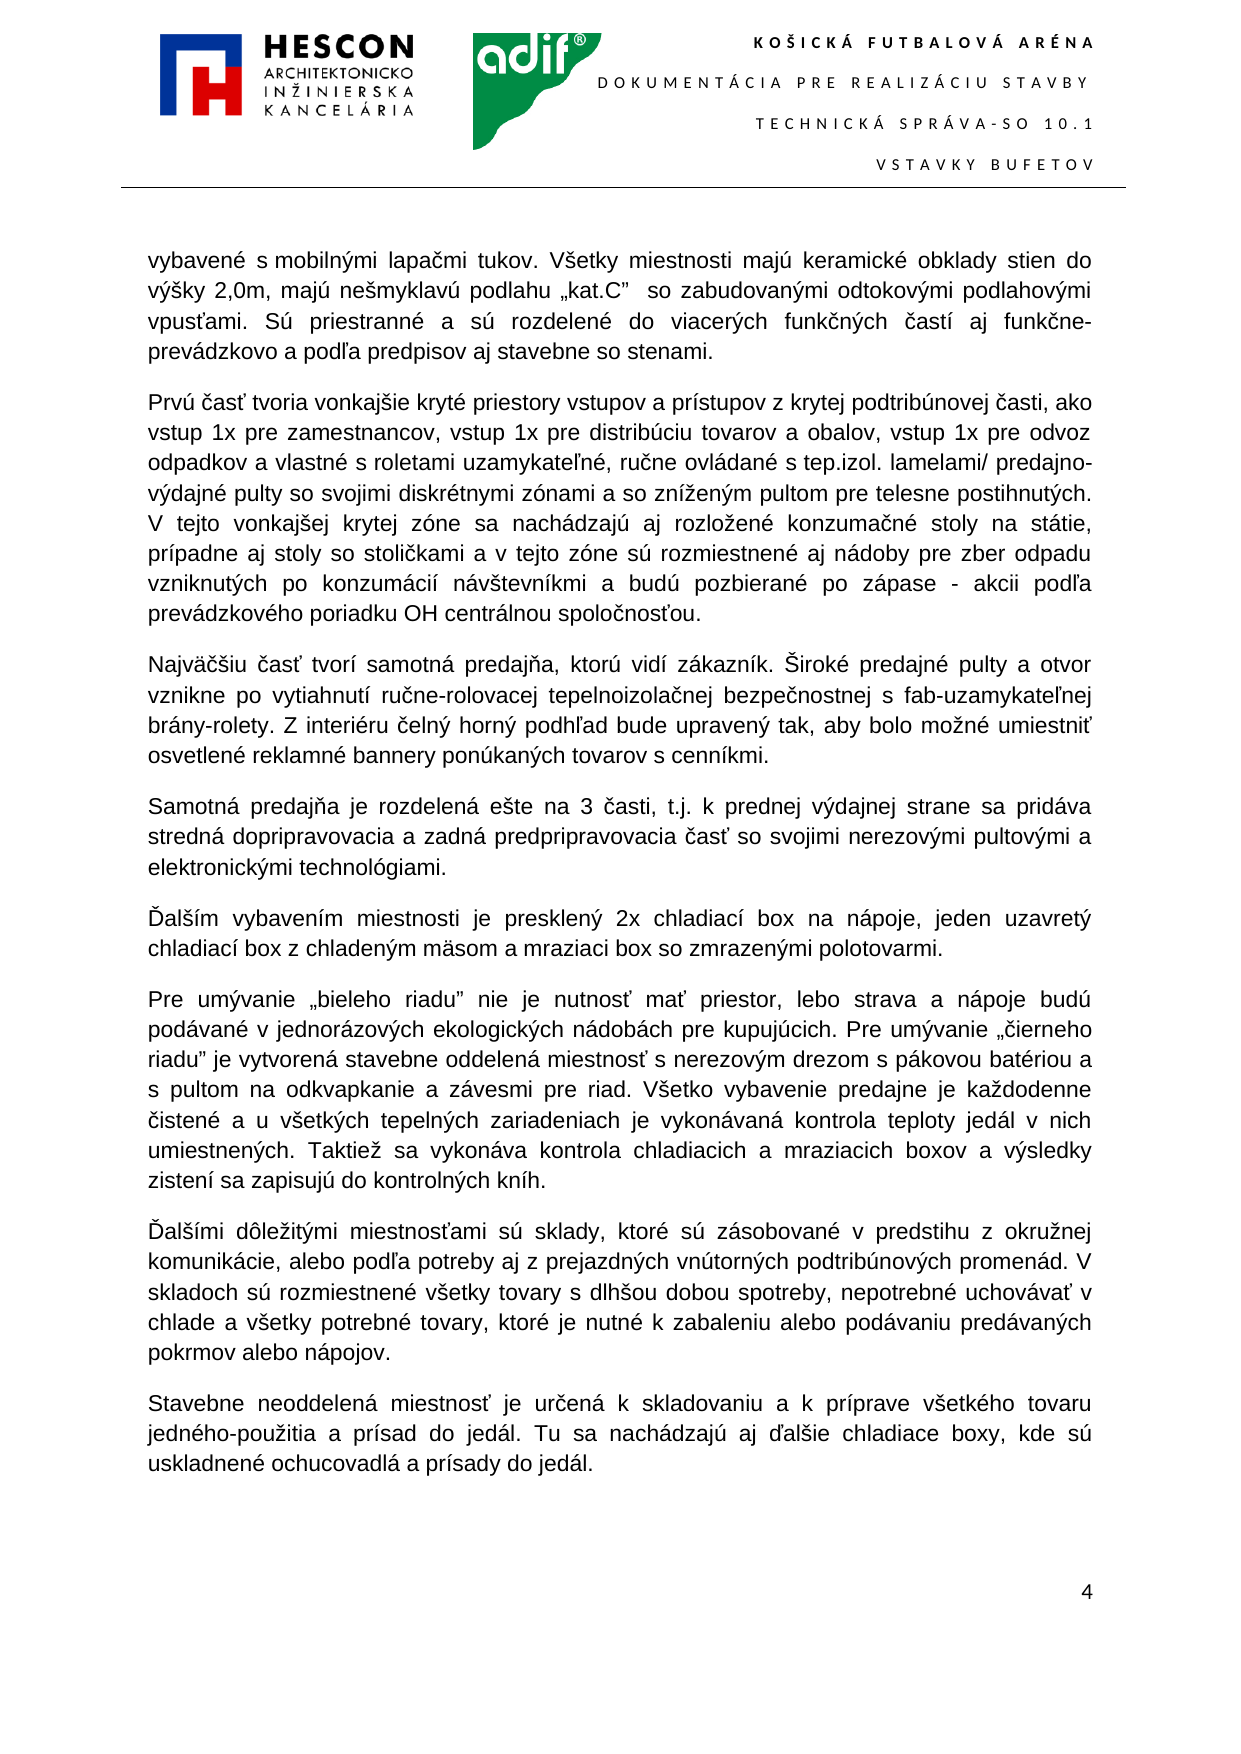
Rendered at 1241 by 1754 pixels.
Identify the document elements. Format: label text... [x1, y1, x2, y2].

text Najväčšiu časť tvorí samotná predajňa, ktorú vidí zákazník. Široké predajné pulty a otvor vznikne po vytiahnutí ručne-rolovacej tepelnoizolačnej bezpečnostnej s fab-uzamykateľnej brány-rolety. Z interiéru čelný horný podhľad bude upravený tak, aby bolo možné umiestniť osvetlené reklamné bannery ponúkaných tovarov s cenníkmi. [148, 651, 1092, 768]
text Stavebne neoddelená miestnosť je určená k skladovaniu a k príprave všetkého tovaru jedného-použitia a prísad do jedál. Tu sa nachádzajú aj ďalšie chladiace boxy, kde sú uskladnené ochucovadlá a prísady do jedál. [148, 1390, 1092, 1477]
text Pre umývanie „bieleho riadu” nie je nutnosť mať priestor, lebo strava a nápoje budú podávané v jednorázových ekologických nádobách pre kupujúcich. Pre umývanie „čierneho riadu” je vytvorená stavebne oddelená miestnosť s nerezovým drezom s pákovou batériou a s pultom na odkvapkanie a závesmi pre riad. Všetko vybavenie predajne je každodenne čistené a u všetkých tepelných zariadeniach je vykonávaná kontrola teploty jedál v nich umiestnených. Taktiež sa vykonáva kontrola chladiacich a mraziacich boxov a výsledky zistení sa zapisujú do kontrolných kníh. [148, 986, 1092, 1193]
text Ďalším vybavením miestnosti je presklený 2x chladiací box na nápoje, jeden uzavretý chladiací box z chladeným mäsom a mraziaci box so zmrazenými polotovarmi. [148, 904, 1092, 961]
text Ďalšími dôležitými miestnosťami sú sklady, ktoré sú zásobované v predstihu z okružnej komunikácie, alebo podľa potreby aj z prejazdných vnútorných podtribúnových promenád. V skladoch sú rozmiestnené všetky tovary s dlhšou dobou spotreby, nepotrebné uchovávať v chlade a všetky potrebné tovary, ktoré je nutné k zabaleniu alebo podávaniu predávaných pokrmov alebo nápojov. [148, 1218, 1092, 1365]
picture [473, 33, 602, 150]
text Prvú časť tvoria vonkajšie kryté priestory vstupov a prístupov z krytej podtribúnovej časti, ako vstup 1x pre zamestnancov, vstup 1x pre distribúciu tovarov a obalov, vstup 1x pre odvoz odpadkov a vlastné s roletami uzamykateľné, ručne ovládané s tep.izol. lamelami/ predajno-výdajné pulty so svojimi diskrétnymi zónami a so zníženým pultom pre telesne postihnutých. V tejto vonkajšej krytej zóne sa nachádzajú aj rozložené konzumačné stoly na státie, prípadne aj stoly so stoličkami a v tejto zóne sú rozmiestnené aj nádoby pre zber odpadu vzniknutých po konzumácií návštevníkmi a budú pozbierané po zápase - akcii podľa prevádzkového poriadku OH centrálnou spoločnosťou. [148, 389, 1092, 627]
picture [160, 34, 413, 116]
text Samotná predajňa je rozdelená ešte na 3 časti, t.j. k prednej výdajnej strane sa pridáva stredná dopripravovacia a zadná predpripravovacia časť so svojimi nerezovými pultovými a elektronickými technológiami. [148, 793, 1092, 880]
